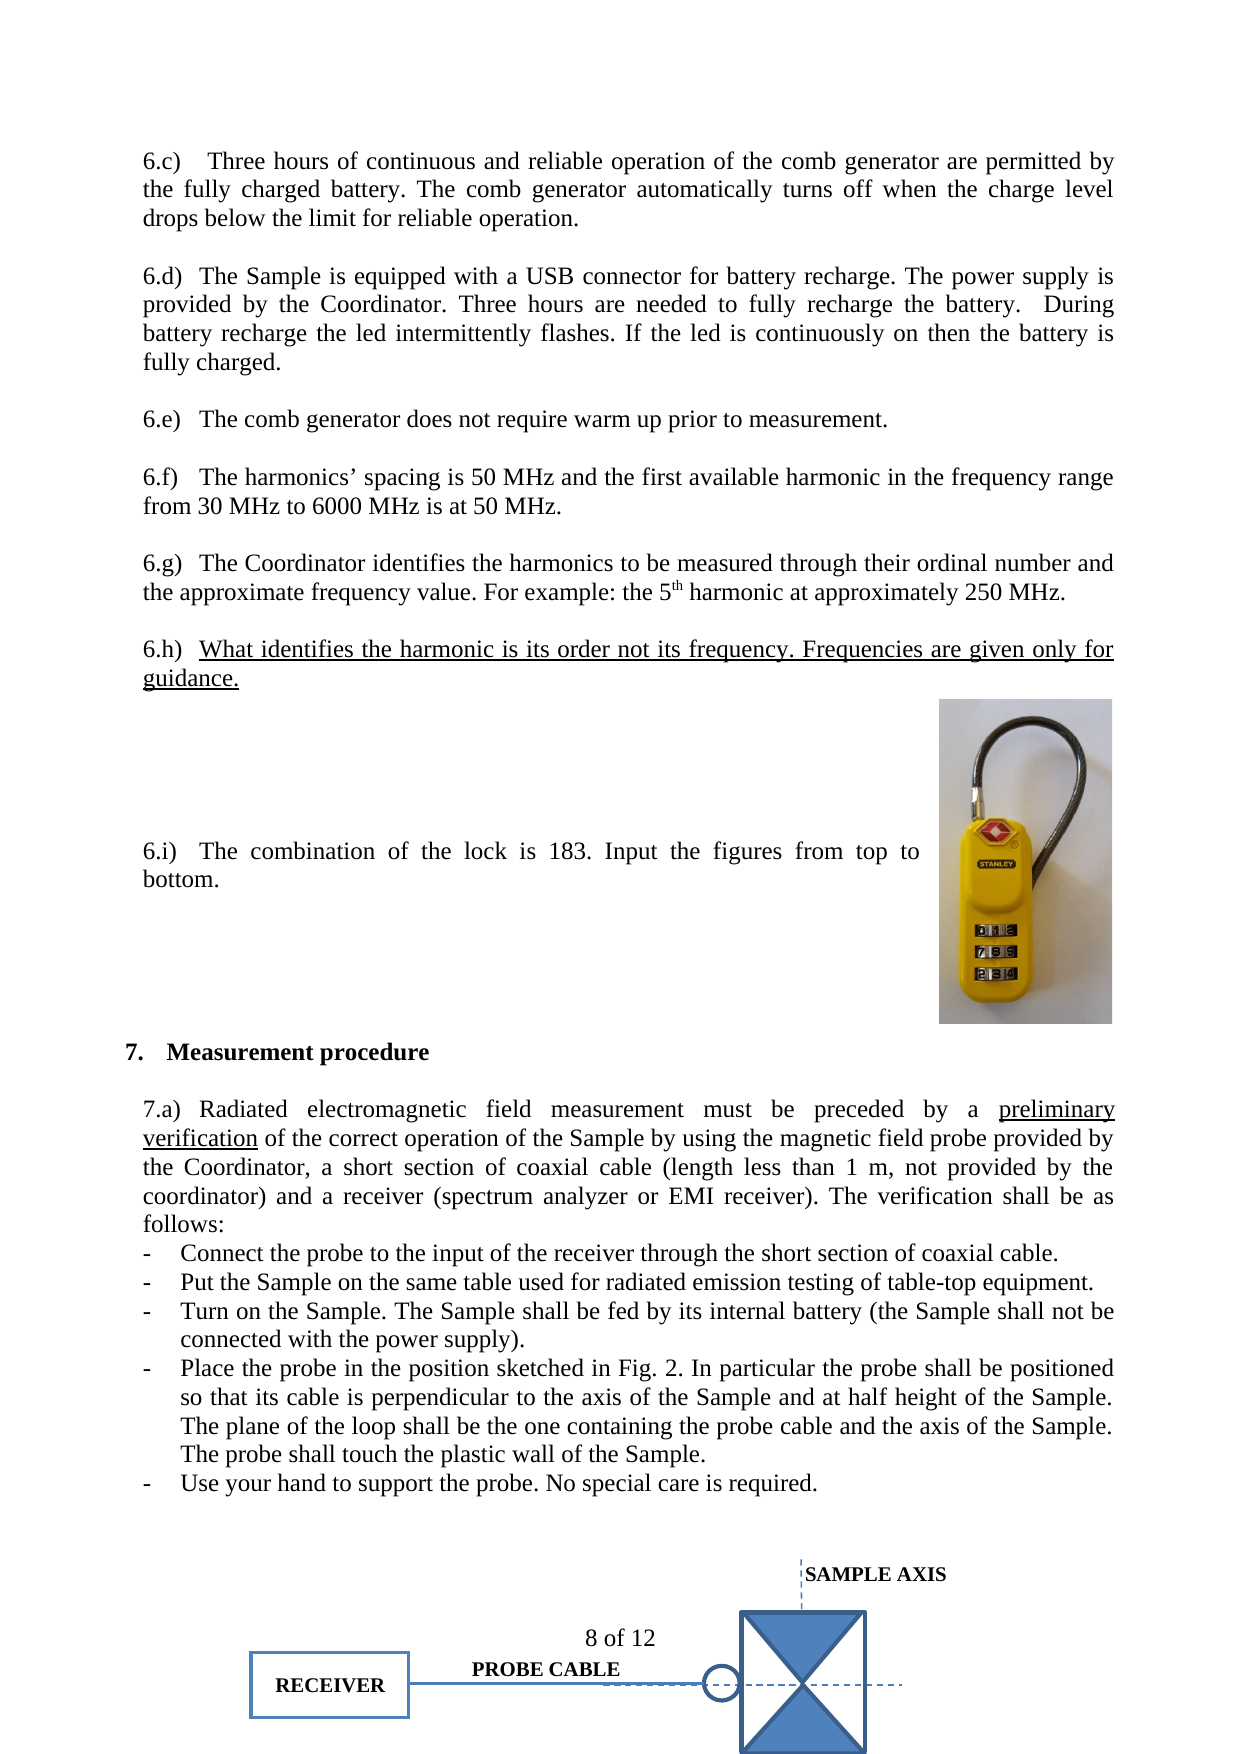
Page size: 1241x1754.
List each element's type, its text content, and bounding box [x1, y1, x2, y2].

list Place the probe in the position sketched in Fig. 2. In particular the probe shall be positioned so that its cable is perpendicular to the axis of the Sample and at half height of the Sample. The plane of the loop shall be the one containing the probe cable and the axis of the Sample. The probe shall touch the plastic wall of the Sample. [143, 1353, 1115, 1468]
list The Sample is equipped with a USB connector for battery recharge. The power supply is provided by the Coordinator. Three hours are needed to fully recharge the battery. During battery recharge the led intermittently flashes. If the led is continuously on then the battery is fully charged. [143, 261, 1115, 376]
list Radiated electromagnetic field measurement must be preceded by a preliminary verification of the correct operation of the Sample by using the magnetic field probe provided by the Coordinator, a short section of coaxial cable (length less than 1 m, not provided by the coordinator) and a receiver (spectrum analyzer or EMI receiver). The verification shall be as follows: [143, 1094, 1115, 1238]
list The harmonics’ spacing is 50 MHz and the first available harmonic in the frequency range from 30 MHz to 6000 MHz is at 50 MHz. [143, 462, 1115, 519]
list Three hours of continuous and reliable operation of the comb generator are permitted by the fully charged battery. The comb generator automatically turns off when the charge level drops below the limit for reliable operation. [143, 146, 1115, 232]
list The Coordinator identifies the harmonics to be measured through their ordinal number and the approximate frequency value. For example: the 5th harmonic at approximately 250 MHz. [143, 548, 1115, 606]
list The comb generator does not require warm up prior to measurement. [143, 404, 1115, 433]
list Connect the probe to the input of the receiver through the short section of coaxial cable. [143, 1238, 1115, 1267]
list The combination of the lock is 183. Input the figures from top to bottom. [143, 836, 939, 893]
picture [939, 699, 1113, 1024]
list What identifies the harmonic is its order not its frequency. Frequencies are given only for guidance. [143, 634, 1115, 692]
list Turn on the Sample. The Sample shall be fed by its internal battery (the Sample shall not be connected with the power supply). [143, 1296, 1115, 1353]
list Use your hand to support the probe. No special care is required. [143, 1468, 1115, 1497]
list Measurement procedure [125, 1037, 1115, 1066]
list Put the Sample on the same table used for radiated emission testing of table-top equipment. [143, 1267, 1115, 1296]
